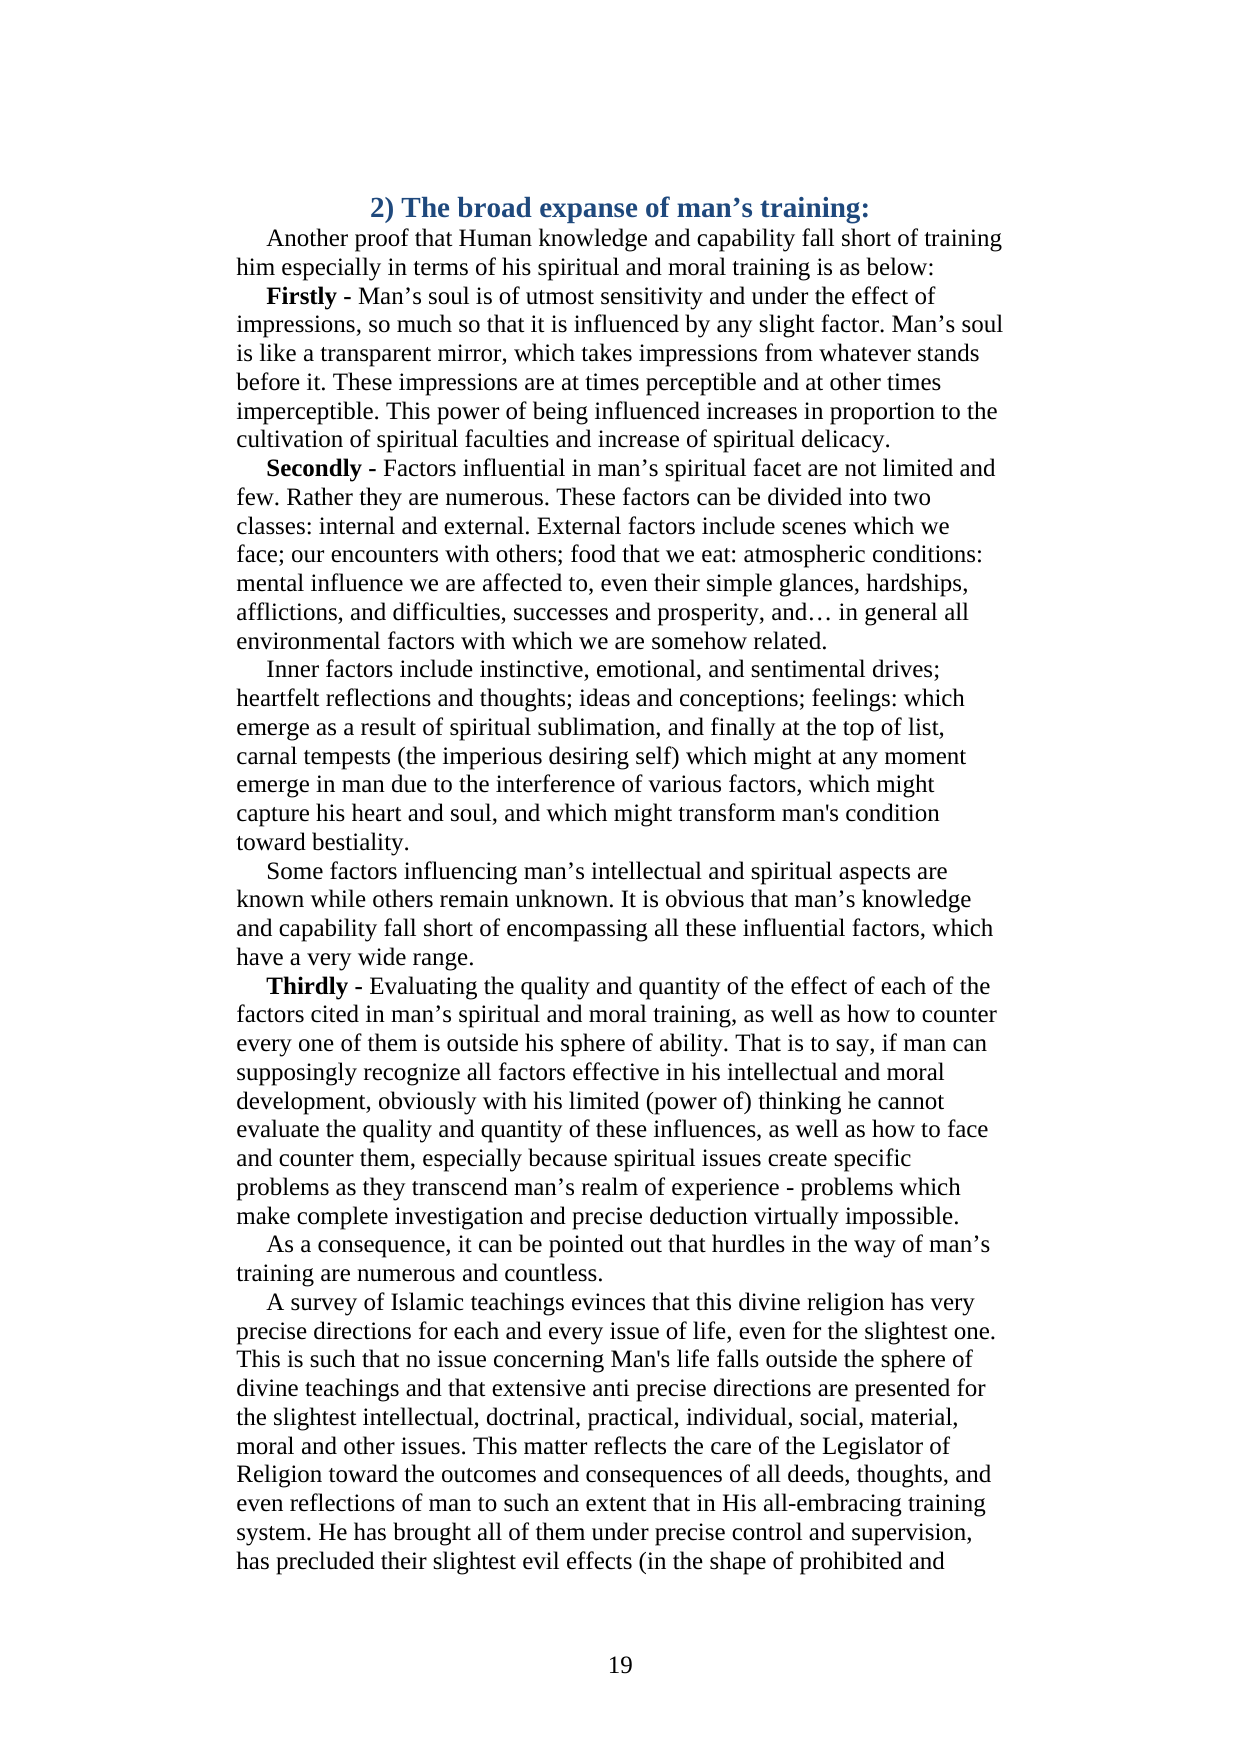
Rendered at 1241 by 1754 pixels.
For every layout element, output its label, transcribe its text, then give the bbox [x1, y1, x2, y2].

text Secondly - Factors influential in man’s spiritual facet are not limited and few. Rather they are numerous. These factors can be divided into two classes: internal and external. External factors include scenes which we face; our encounters with others; food that we eat: atmospheric conditions: mental influence we are affected to, even their simple glances, hardships, afflictions, and difficulties, successes and prosperity, and… in general all environmental factors with which we are somehow related. [236, 453, 1004, 654]
subtitle 2) The broad expanse of man’s training: [236, 190, 1004, 223]
text Inner factors include instinctive, emotional, and sentimental drives; heartfelt reflections and thoughts; ideas and conceptions; feelings: which emerge as a result of spiritual sublimation, and finally at the top of list, carnal tempests (the imperious desiring self) which might at any moment emerge in man due to the interference of various factors, which might capture his heart and soul, and which might transform man's condition toward bestiality. [236, 654, 1004, 856]
text Another proof that Human knowledge and capability fall short of training him especially in terms of his spiritual and moral training is as below: [236, 223, 1004, 281]
text As a consequence, it can be pointed out that hurdles in the way of man’s training are numerous and countless. [236, 1229, 1004, 1287]
text Thirdly - Evaluating the quality and quantity of the effect of each of the factors cited in man’s spiritual and moral training, as well as how to counter every one of them is outside his sphere of ability. That is to say, if man can supposingly recognize all factors effective in his intellectual and moral development, obviously with his limited (power of) thinking he cannot evaluate the quality and quantity of these influences, as well as how to face and counter them, especially because spiritual issues create specific problems as they transcend man’s realm of experience - problems which make complete investigation and precise deduction virtually impossible. [236, 971, 1004, 1229]
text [236, 1287, 1004, 1574]
text Firstly - Man’s soul is of utmost sensitivity and under the effect of impressions, so much so that it is influenced by any slight factor. Man’s soul is like a transparent mirror, which takes impressions from whatever stands before it. These impressions are at times perceptible and at other times imperceptible. This power of being influenced increases in proportion to the cultivation of spiritual faculties and increase of spiritual delicacy. [236, 281, 1004, 453]
text Some factors influencing man’s intellectual and spiritual aspects are known while others remain unknown. It is obvious that man’s knowledge and capability fall short of encompassing all these influential factors, which have a very wide range. [236, 856, 1004, 971]
